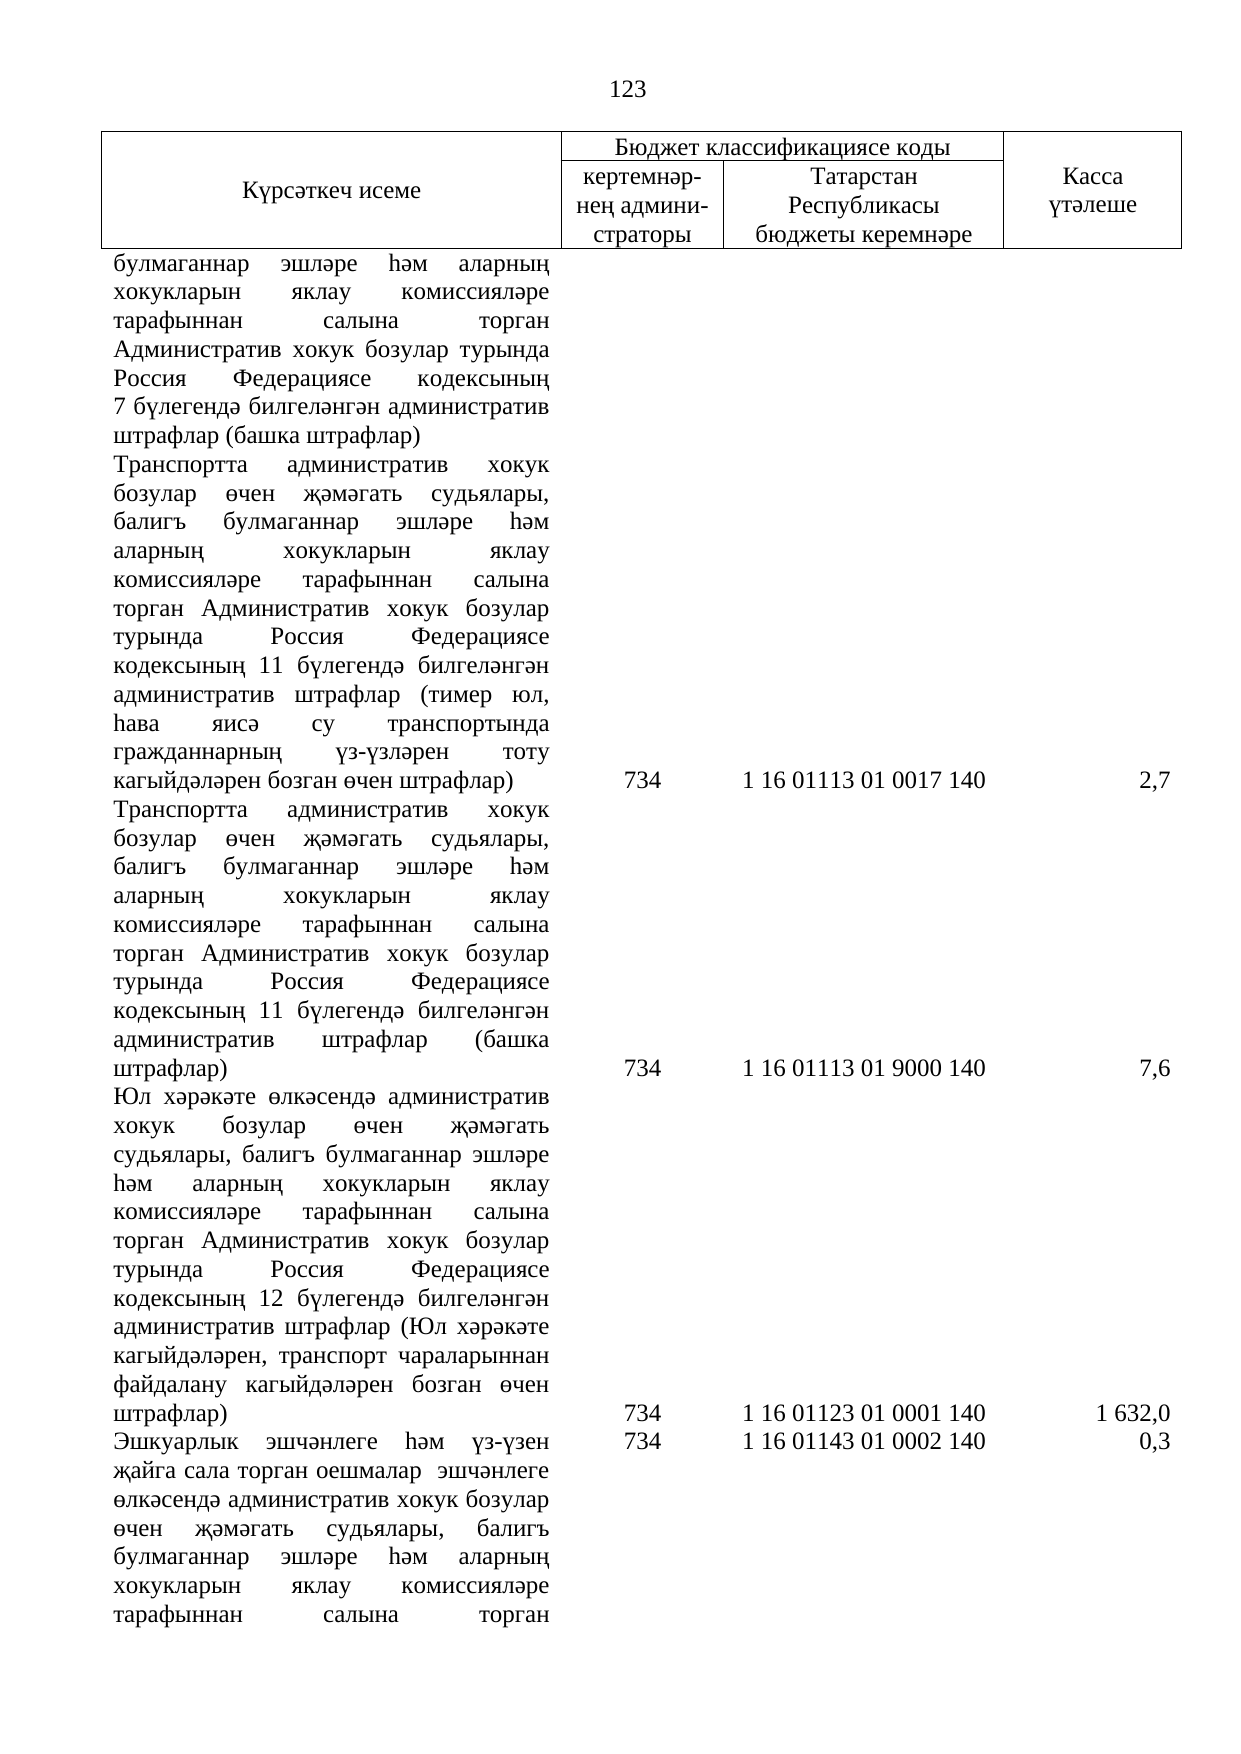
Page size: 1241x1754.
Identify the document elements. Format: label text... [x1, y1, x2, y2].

table_cell кертемнәр-нең админи-страторы [562, 161, 723, 248]
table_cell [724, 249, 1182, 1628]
table_header Күрсәткеч исеме [102, 132, 561, 248]
table_header Касса үтәлеше [1004, 132, 1181, 248]
table_header Бюджет классификациясе коды [562, 132, 1003, 160]
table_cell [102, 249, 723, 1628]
table_cell Татарстан Республикасы бюджеты керемнәре [724, 161, 1003, 248]
